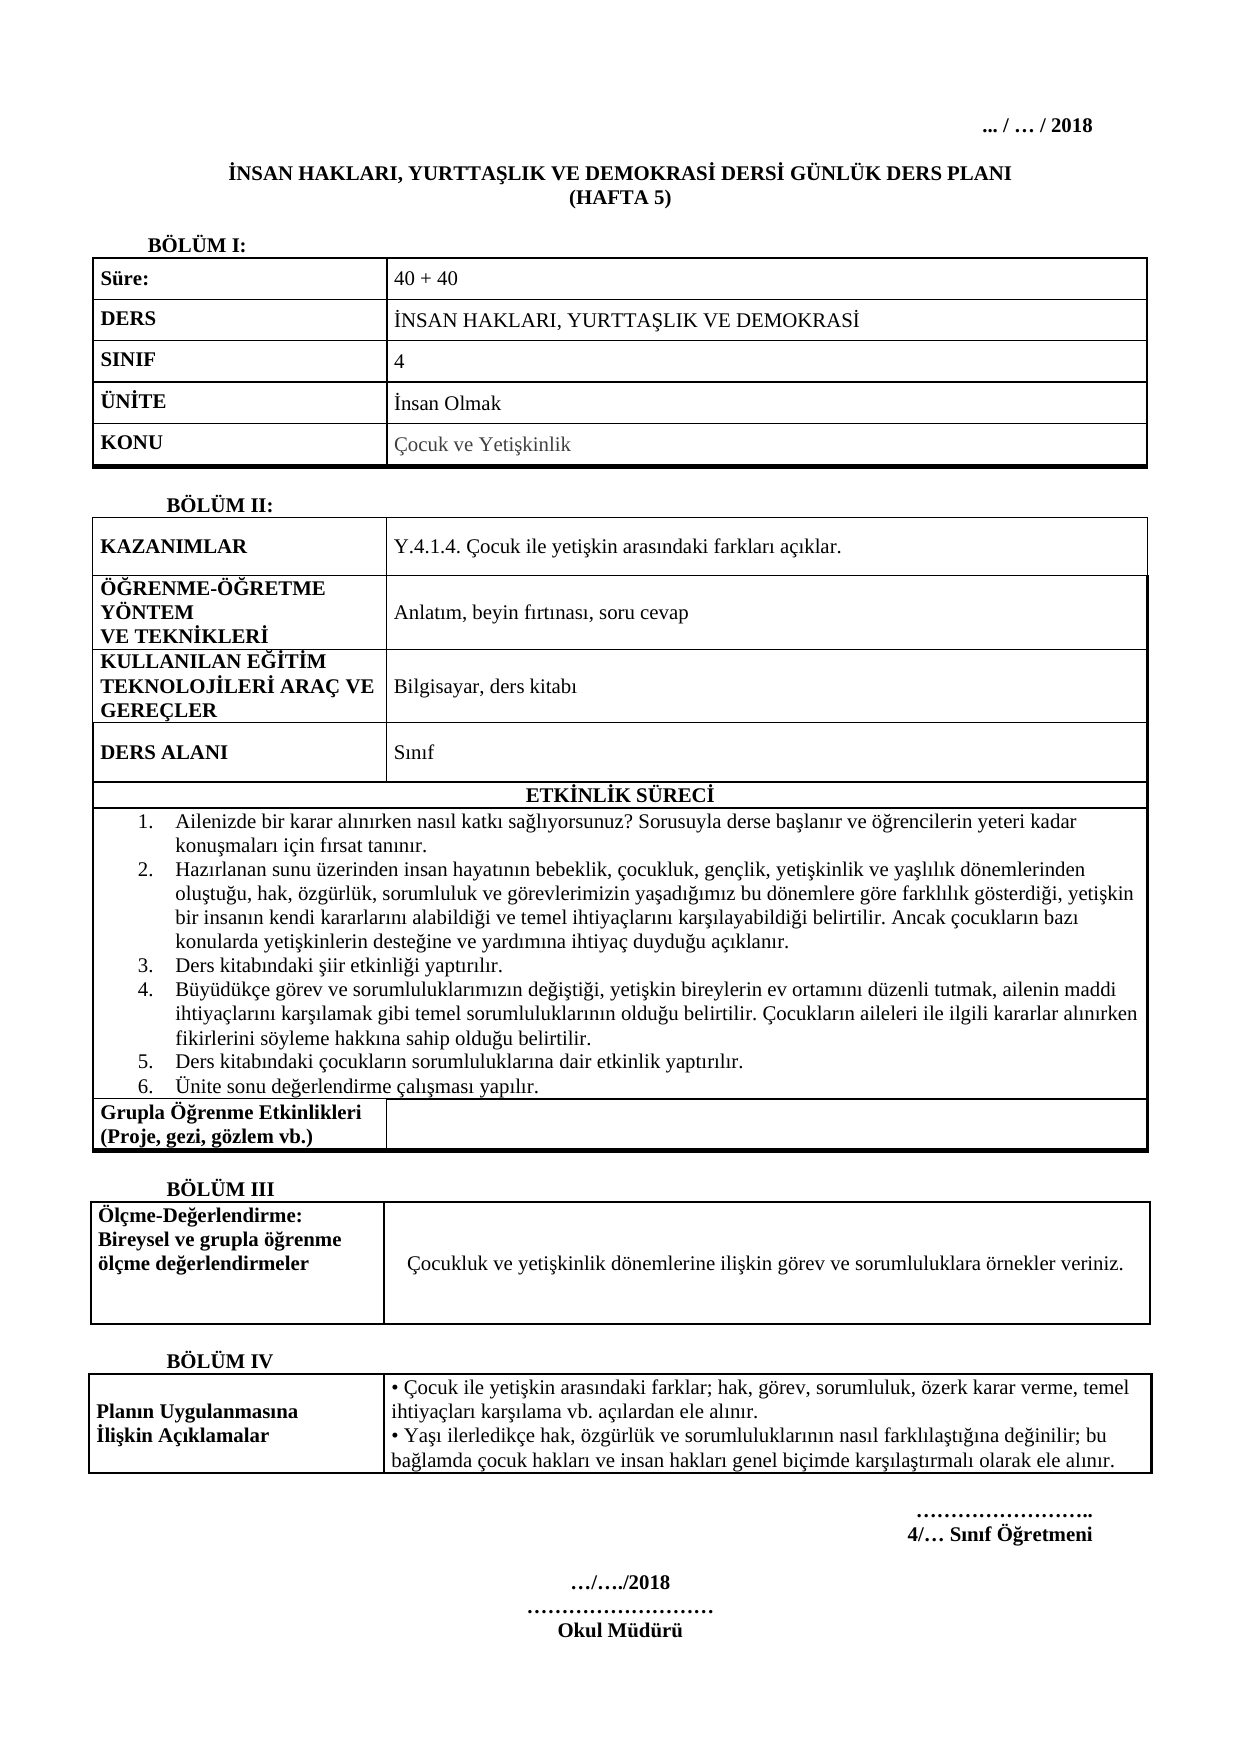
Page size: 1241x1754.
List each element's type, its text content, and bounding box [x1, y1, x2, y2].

text BÖLÜM I: [148, 233, 1092, 257]
table_header Ölçme-Değerlendirme: Bireysel ve grupla öğrenme ölçme değerlendirmeler [92, 1203, 383, 1323]
subtitle BÖLÜM III [148, 1177, 1092, 1201]
table_cell Ailenizde bir karar alınırken nasıl katkı sağlıyorsunuz? Sorusuyla derse başlanır ve öğrencilerin yeteri kadar konuşmaları için fırsat tanınır. Hazırlanan sunu üzerinden insan hayatının bebeklik, çocukluk, gençlik, yetişkinlik ve yaşlılık dönemlerinden oluştuğu, hak, özgürlük, sorumluluk ve görevlerimizin yaşadığımız bu dönemlere göre farklılık gösterdiği, yetişkin bir insanın kendi kararlarını alabildiği ve temel ihtiyaçlarını karşılayabildiği belirtilir. Ancak çocukların bazı konularda yetişkinlerin desteğine ve yardımına ihtiyaç duyduğu açıklanır. Ders kitabındaki şiir etkinliği yaptırılır. Büyüdükçe görev ve sorumluluklarımızın değiştiği, yetişkin bireylerin ev ortamını düzenli tutmak, ailenin maddi ihtiyaçlarını karşılamak gibi temel sorumluluklarının olduğu belirtilir. Çocukların aileleri ile ilgili kararlar alınırken fikirlerini söyleme hakkına sahip olduğu belirtilir. Ders kitabındaki çocukların sorumluluklarına dair etkinlik yaptırılır. Ünite sonu değerlendirme çalışması yapılır. [94, 809, 1146, 1098]
text ……………………… [148, 1594, 1092, 1618]
table_cell Bilgisayar, ders kitabı [387, 650, 1146, 722]
table_cell [387, 1100, 1146, 1148]
table_header Y.4.1.4. Çocuk ile yetişkin arasındaki farkları açıklar. [387, 518, 1147, 575]
table_cell KULLANILAN EĞİTİM TEKNOLOJİLERİ ARAÇ VE GEREÇLER [93, 650, 386, 722]
table_cell İNSAN HAKLARI, YURTTAŞLIK VE DEMOKRASİ [388, 300, 1146, 340]
table_cell Grupla Öğrenme Etkinlikleri (Proje, gezi, gözlem vb.) [94, 1099, 386, 1148]
table_header 40 + 40 [388, 259, 1146, 298]
table_cell KONU [94, 424, 386, 464]
table_cell ÖĞRENME-ÖĞRETME YÖNTEM VE TEKNİKLERİ [93, 576, 386, 648]
table_header Çocukluk ve yetişkinlik dönemlerine ilişkin görev ve sorumluluklara örnekler veriniz. [385, 1203, 1149, 1323]
text İNSAN HAKLARI, YURTTAŞLIK VE DEMOKRASİ DERSİ GÜNLÜK DERS PLANI [148, 161, 1092, 185]
text BÖLÜM II: [148, 493, 1092, 517]
text (HAFTA 5) [148, 185, 1092, 209]
table_cell İnsan Olmak [388, 383, 1146, 422]
text …/…./2018 [148, 1570, 1092, 1594]
text ... / … / 2018 [148, 113, 1092, 137]
table_cell Sınıf [387, 723, 1146, 781]
text …………………….. [148, 1498, 1092, 1522]
subtitle BÖLÜM IV [148, 1349, 1092, 1373]
table_cell Çocuk ve Yetişkinlik [388, 424, 1146, 464]
table_header • Çocuk ile yetişkin arasındaki farklar; hak, görev, sorumluluk, özerk karar verme, temel ihtiyaçları karşılama vb. açılardan ele alınır. • Yaşı ilerledikçe hak, özgürlük ve sorumluluklarının nasıl farklılaştığına değinilir; bu bağlamda çocuk hakları ve insan hakları genel biçimde karşılaştırmalı olarak ele alınır. [385, 1375, 1150, 1472]
text 4/… Sınıf Öğretmeni [148, 1522, 1092, 1546]
table_cell ÜNİTE [94, 383, 386, 422]
text Okul Müdürü [148, 1618, 1092, 1642]
table_header Süre: [94, 259, 386, 298]
table_cell ETKİNLİK SÜRECİ [94, 783, 1146, 807]
table_header Planın Uygulanmasına İlişkin Açıklamalar [90, 1375, 383, 1472]
table_cell Anlatım, beyin fırtınası, soru cevap [387, 576, 1146, 648]
table_cell 4 [388, 341, 1146, 381]
table_header KAZANIMLAR [93, 518, 386, 575]
table_cell DERS ALANI [94, 723, 386, 781]
table_cell DERS [94, 300, 386, 340]
table_cell SINIF [94, 341, 386, 381]
